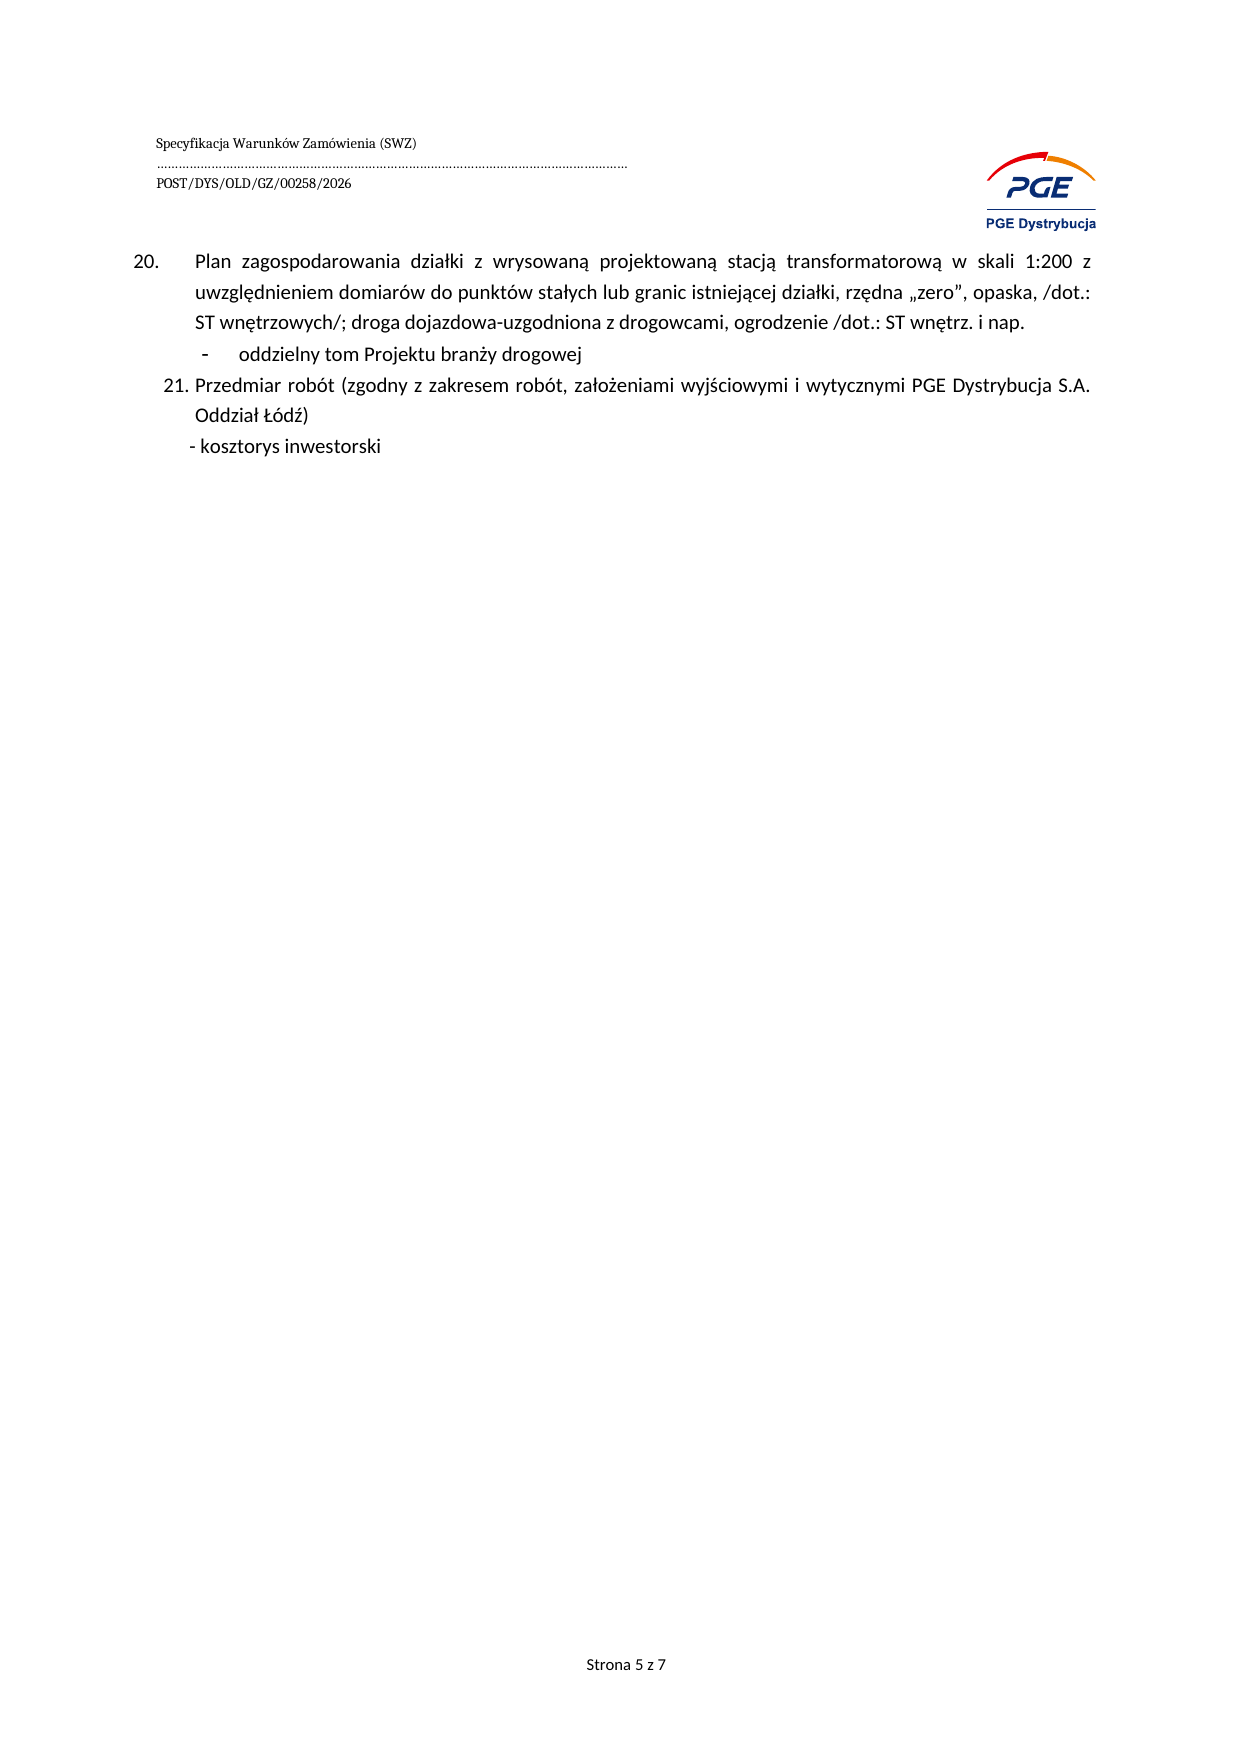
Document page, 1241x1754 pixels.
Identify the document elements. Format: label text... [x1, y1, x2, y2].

list Plan zagospodarowania działki z wrysowaną projektowaną stacją transformatorową w skali 1:200 z uwzględnieniem domiarów do punktów stałych lub granic istniejącej działki, rzędna „zero”, opaska, /dot.: ST wnętrzowych/; droga dojazdowa-uzgodniona z drogowcami, ogrodzenie /dot.: ST wnętrz. i nap. [159, 249, 1093, 335]
list Przedmiar robót (zgodny z zakresem robót, założeniami wyjściowymi i wytycznymi PGE Dystrybucja S.A. Oddział Łódź) [189, 372, 1093, 428]
text - kosztorys inwestorski [159, 433, 1093, 458]
list oddzielny tom Projektu branży drogowej [201, 340, 1093, 367]
